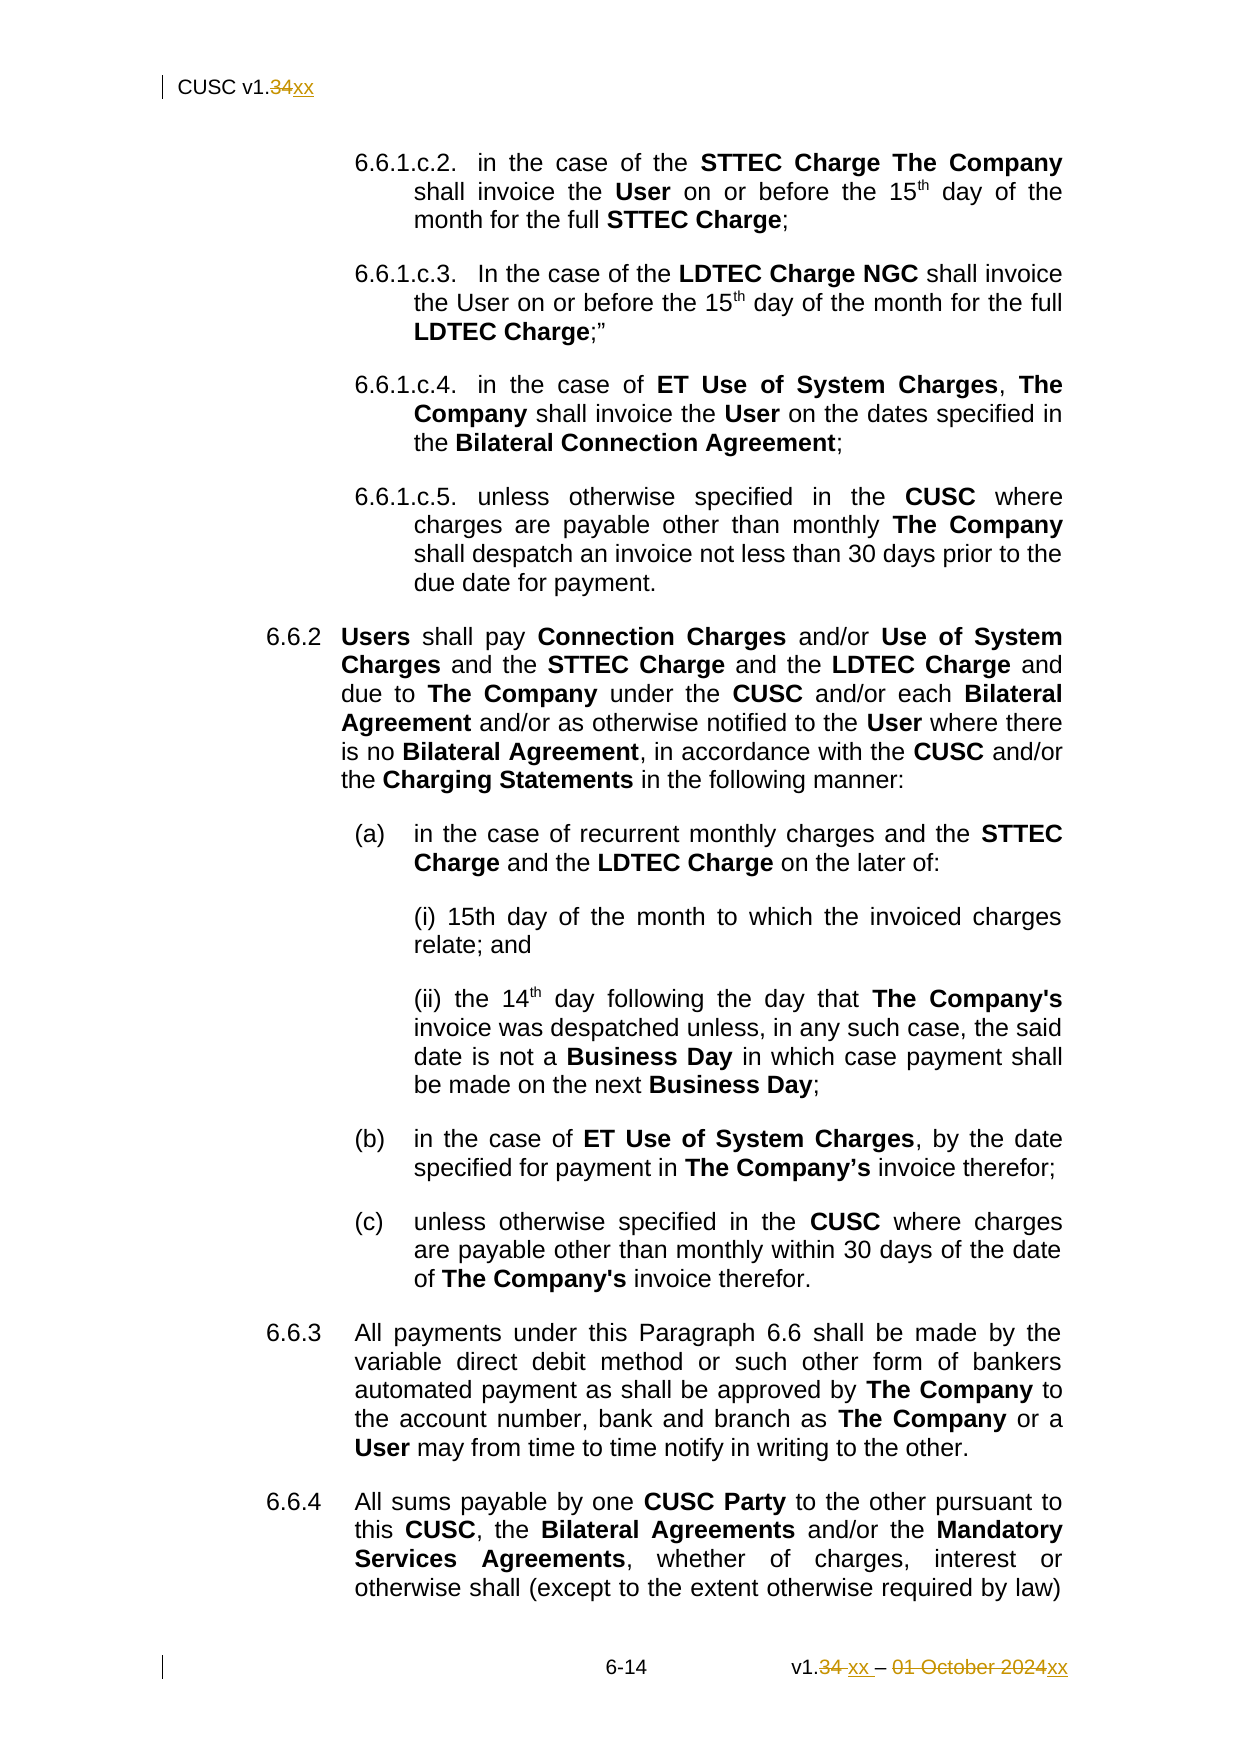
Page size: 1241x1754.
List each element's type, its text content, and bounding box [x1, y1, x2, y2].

subtitle 6.6.3 All payments under this Paragraph 6.6 shall be made by the variable direct debit method or such other form of bankers automated payment as shall be approved by The Company to the account number, bank and branch as The Company or a User may from time to time notify in writing to the other. [266, 1318, 1063, 1461]
subtitle in the case of recurrent monthly charges and the STTEC Charge and the LDTEC Charge on the later of: [354, 819, 1063, 876]
subtitle in the case of the STTEC Charge The Company shall invoice the User on or before the 15th day of the month for the full STTEC Charge; [354, 148, 1063, 234]
subtitle (i) 15th day of the month to which the invoiced charges relate; and [414, 901, 1063, 959]
subtitle Users shall pay Connection Charges and/or Use of System Charges and the STTEC Charge and the LDTEC Charge and due to The Company under the CUSC and/or each Bilateral Agreement and/or as otherwise notified to the User where there is no Bilateral Agreement, in accordance with the CUSC and/or the Charging Statements in the following manner: [266, 621, 1063, 794]
subtitle in the case of ET Use of System Charges, by the date specified for payment in The Company’s invoice therefor; [354, 1124, 1063, 1181]
subtitle (ii) the 14th day following the day that The Company's invoice was despatched unless, in any such case, the said date is not a Business Day in which case payment shall be made on the next Business Day; [414, 984, 1063, 1099]
subtitle In the case of the LDTEC Charge NGC shall invoice the User on or before the 15th day of the month for the full LDTEC Charge;” [354, 259, 1063, 345]
subtitle unless otherwise specified in the CUSC where charges are payable other than monthly The Company shall despatch an invoice not less than 30 days prior to the due date for payment. [354, 481, 1063, 596]
subtitle in the case of ET Use of System Charges, The Company shall invoice the User on the dates specified in the Bilateral Connection Agreement; [354, 370, 1063, 456]
subtitle unless otherwise specified in the CUSC where charges are payable other than monthly within 30 days of the date of The Company's invoice therefor. [354, 1206, 1063, 1293]
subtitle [266, 1486, 1063, 1601]
